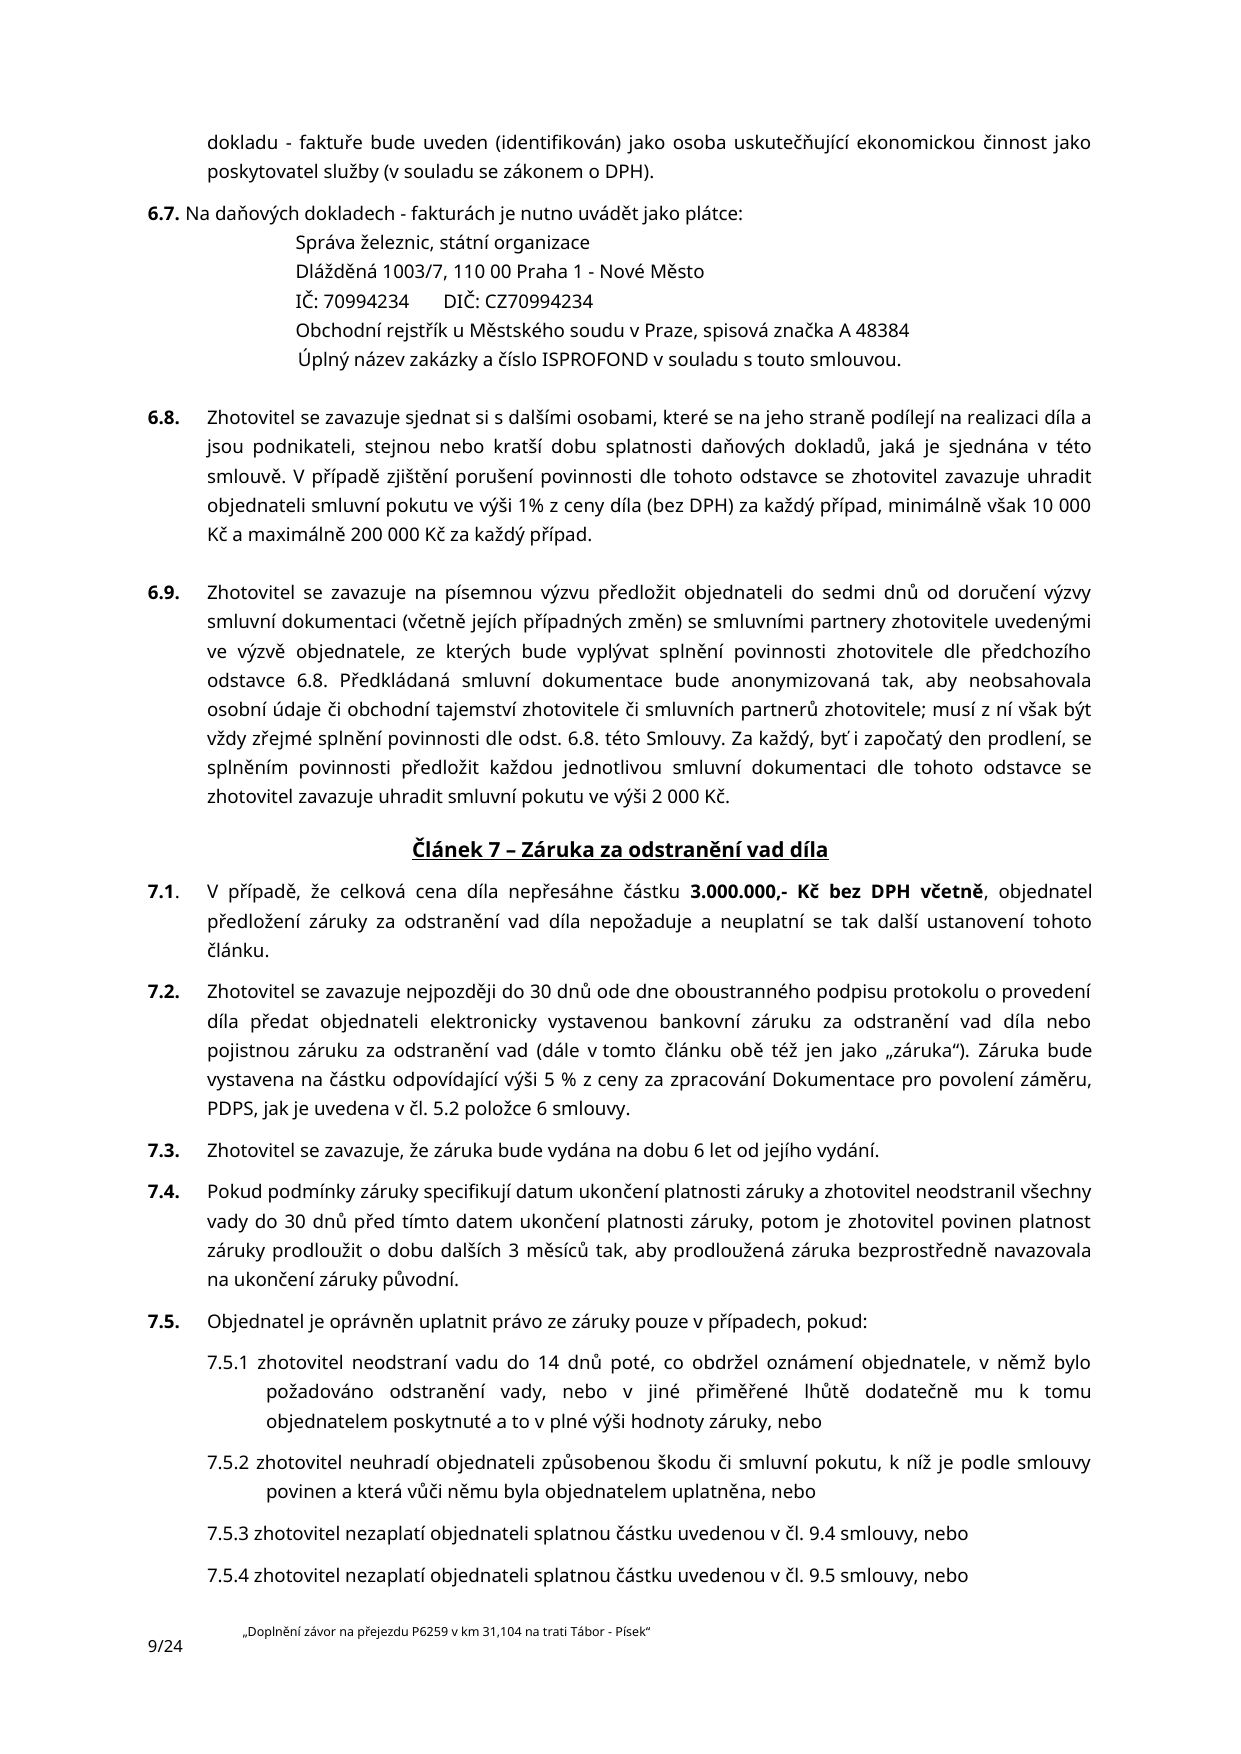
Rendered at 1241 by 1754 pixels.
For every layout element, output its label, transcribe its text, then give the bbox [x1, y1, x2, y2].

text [148, 126, 1092, 185]
text Dlážděná 1003/7, 110 00 Praha 1 - Nové Město [148, 256, 1092, 285]
text Úplný název zakázky a číslo ISPROFOND v souladu s touto smlouvou. [148, 343, 1092, 372]
subtitle Článek 7 – Záruka za odstranění vad díla [148, 835, 1092, 863]
text 7.5.1 zhotovitel neodstraní vadu do 14 dnů poté, co obdržel oznámení objednatele, v němž bylo požadováno odstranění vady, nebo v jiné přiměřené lhůtě dodatečně mu k tomu objednatelem poskytnuté a to v plné výši hodnoty záruky, nebo [207, 1346, 1092, 1434]
text 7.1. V případě, že celková cena díla nepřesáhne částku 3.000.000,- Kč bez DPH včetně, objednatel předložení záruky za odstranění vad díla nepožaduje a neuplatní se tak další ustanovení tohoto článku. [148, 876, 1092, 963]
text Správa železnic, státní organizace [148, 226, 1092, 256]
text 7.5.4 zhotovitel nezaplatí objednateli splatnou částku uvedenou v čl. 9.5 smlouvy, nebo [148, 1559, 1092, 1588]
text 7.4. Pokud podmínky záruky specifikují datum ukončení platnosti záruky a zhotovitel neodstranil všechny vady do 30 dnů před tímto datem ukončení platnosti záruky, potom je zhotovitel povinen platnost záruky prodloužit o dobu dalších 3 měsíců tak, aby prodloužená záruka bezprostředně navazovala na ukončení záruky původní. [148, 1176, 1092, 1292]
text 6.7. Na daňových dokladech - fakturách je nutno uvádět jako plátce: [148, 197, 1092, 226]
text 7.5. Objednatel je oprávněn uplatnit právo ze záruky pouze v případech, pokud: [148, 1305, 1092, 1334]
text 6.9. Zhotovitel se zavazuje na písemnou výzvu předložit objednateli do sedmi dnů od doručení výzvy smluvní dokumentaci (včetně jejích případných změn) se smluvními partnery zhotovitele uvedenými ve výzvě objednatele, ze kterých bude vyplývat splnění povinnosti zhotovitele dle předchozího odstavce 6.8. Předkládaná smluvní dokumentace bude anonymizovaná tak, aby neobsahovala osobní údaje či obchodní tajemství zhotovitele či smluvních partnerů zhotovitele; musí z ní však být vždy zřejmé splnění povinnosti dle odst. 6.8. této Smlouvy. Za každý, byť i započatý den prodlení, se splněním povinnosti předložit každou jednotlivou smluvní dokumentaci dle tohoto odstavce se zhotovitel zavazuje uhradit smluvní pokutu ve výši 2 000 Kč. [148, 576, 1092, 810]
text IČ: 70994234 DIČ: CZ70994234 [148, 285, 1092, 314]
text 7.5.3 zhotovitel nezaplatí objednateli splatnou částku uvedenou v čl. 9.4 smlouvy, nebo [148, 1517, 1092, 1546]
text 7.2. Zhotovitel se zavazuje nejpozději do 30 dnů ode dne oboustranného podpisu protokolu o provedení díla předat objednateli elektronicky vystavenou bankovní záruku za odstranění vad díla nebo pojistnou záruku za odstranění vad (dále v tomto článku obě též jen jako „záruka“). Záruka bude vystavena na částku odpovídající výši 5 % z ceny za zpracování Dokumentace pro povolení záměru, PDPS, jak je uvedena v čl. 5.2 položce 6 smlouvy. [148, 976, 1092, 1121]
text 7.5.2 zhotovitel neuhradí objednateli způsobenou škodu či smluvní pokutu, k níž je podle smlouvy povinen a která vůči němu byla objednatelem uplatněna, nebo [207, 1446, 1092, 1505]
text 6.8. Zhotovitel se zavazuje sjednat si s dalšími osobami, které se na jeho straně podílejí na realizaci díla a jsou podnikateli, stejnou nebo kratší dobu splatnosti daňových dokladů, jaká je sjednána v této smlouvě. V případě zjištění porušení povinnosti dle tohoto odstavce se zhotovitel zavazuje uhradit objednateli smluvní pokutu ve výši 1% z ceny díla (bez DPH) za každý případ, minimálně však 10 000 Kč a maximálně 200 000 Kč za každý případ. [148, 401, 1092, 547]
text 7.3. Zhotovitel se zavazuje, že záruka bude vydána na dobu 6 let od jejího vydání. [148, 1134, 1092, 1163]
text Obchodní rejstřík u Městského soudu v Praze, spisová značka A 48384 [148, 314, 1092, 343]
